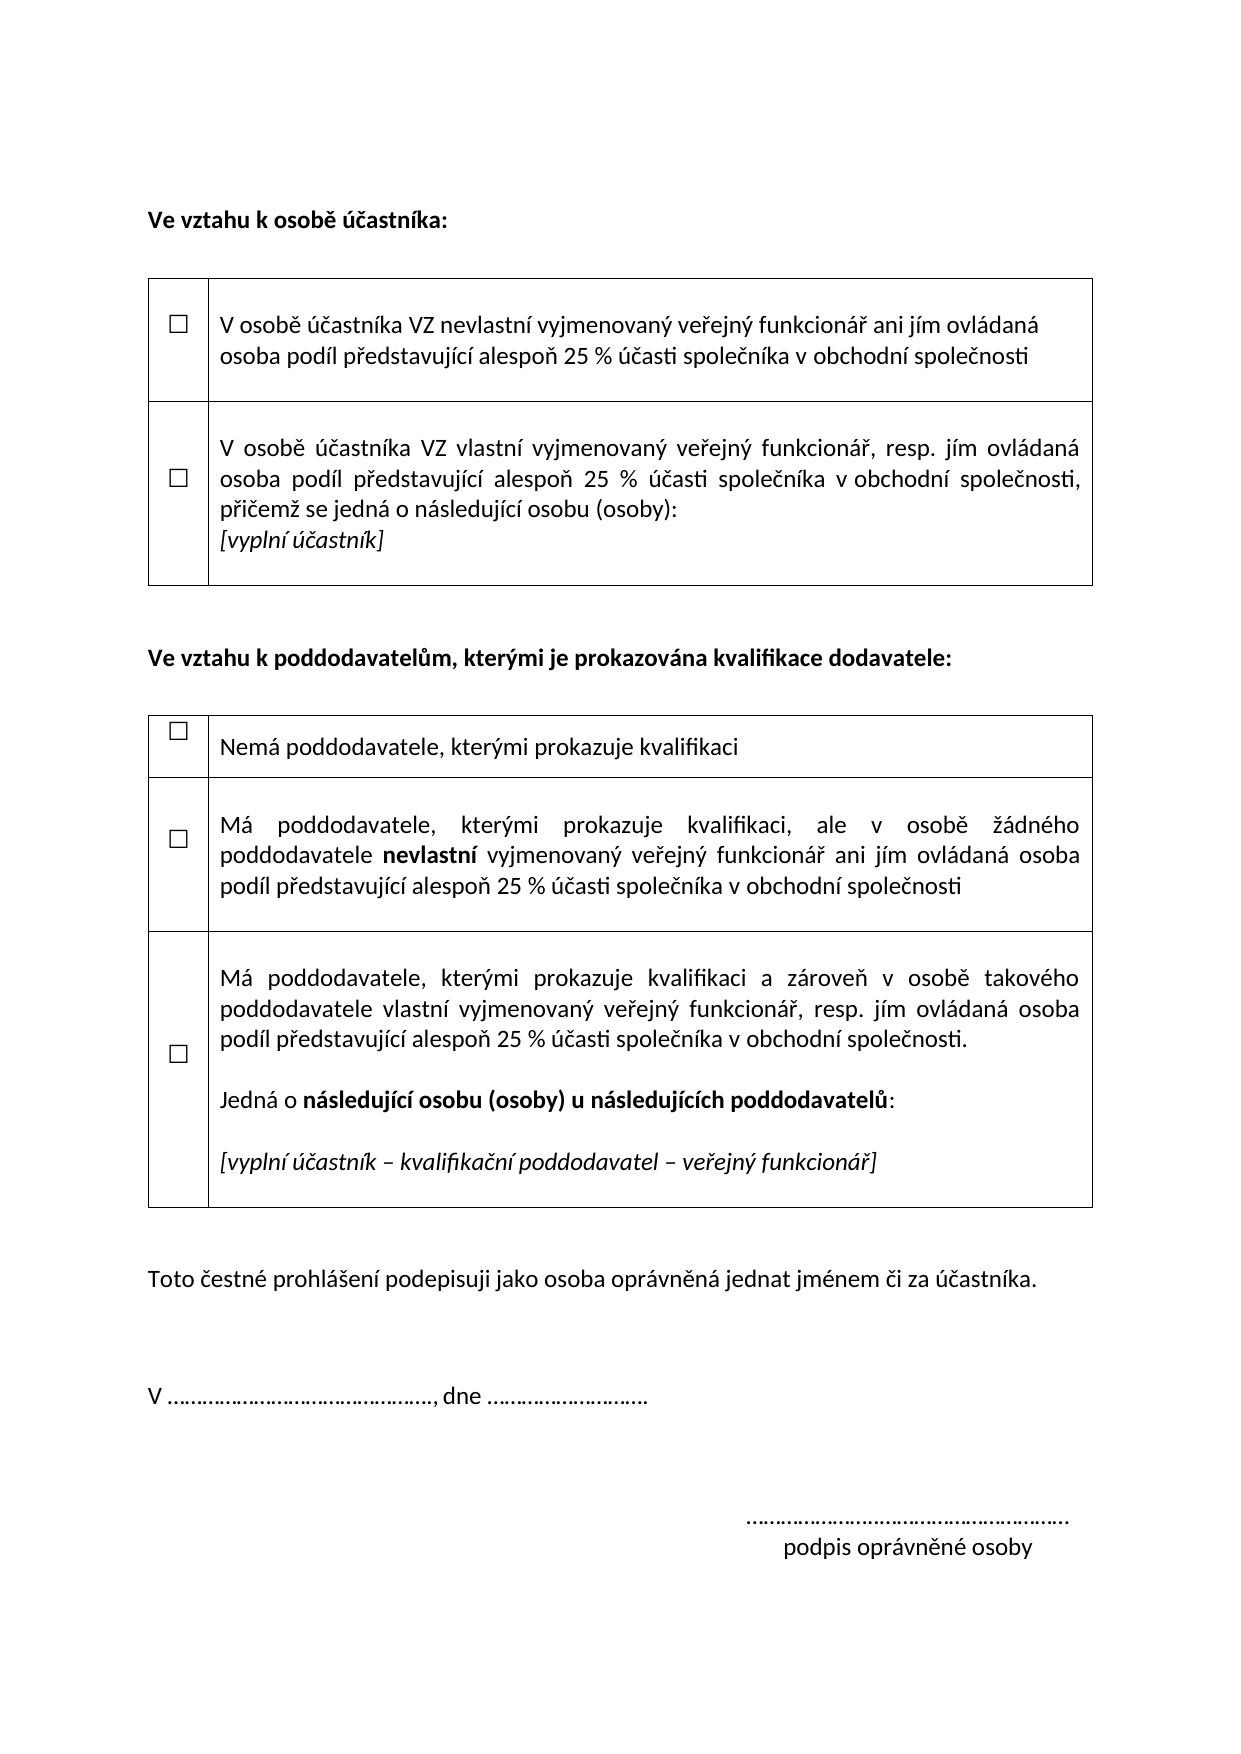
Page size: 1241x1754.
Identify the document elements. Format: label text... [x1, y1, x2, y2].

text Ve vztahu k poddodavatelům, kterými je prokazována kvalifikace dodavatele: [148, 642, 1152, 672]
text Ve vztahu k osobě účastníka: [148, 204, 1152, 235]
table_cell Má poddodavatele, kterými prokazuje kvalifikaci a zároveň v osobě takového poddodavatele vlastní vyjmenovaný veřejný funkcionář, resp. jím ovládaná osoba podíl představující alespoň 25 % účasti společníka v obchodní společnosti. Jedná o následující osobu (osoby) u následujících poddodavatelů: [vyplní účastník – kvalifikační poddodavatel – veřejný funkcionář] [209, 932, 1092, 1207]
text …………………..…………………………… podpis oprávněné osoby [148, 1500, 1152, 1561]
table_header [149, 716, 208, 777]
text Toto čestné prohlášení podepisuji jako osoba oprávněná jednat jménem či za účastníka. [148, 1263, 1152, 1294]
text V ………………………………………., dne ………………………. [148, 1380, 1152, 1469]
table_header [149, 279, 208, 401]
table_cell [149, 932, 208, 1207]
table_cell [149, 402, 208, 585]
table_cell Má poddodavatele, kterými prokazuje kvalifikaci, ale v osobě žádného poddodavatele nevlastní vyjmenovaný veřejný funkcionář ani jím ovládaná osoba podíl představující alespoň 25 % účasti společníka v obchodní společnosti [209, 778, 1092, 931]
table_header V osobě účastníka VZ nevlastní vyjmenovaný veřejný funkcionář ani jím ovládaná osoba podíl představující alespoň 25 % účasti společníka v obchodní společnosti [209, 279, 1092, 401]
table_cell [149, 778, 208, 931]
table_cell V osobě účastníka VZ vlastní vyjmenovaný veřejný funkcionář, resp. jím ovládaná osoba podíl představující alespoň 25 % účasti společníka v obchodní společnosti, přičemž se jedná o následující osobu (osoby): [vyplní účastník] [209, 402, 1092, 585]
table_header Nemá poddodavatele, kterými prokazuje kvalifikaci [209, 716, 1092, 777]
